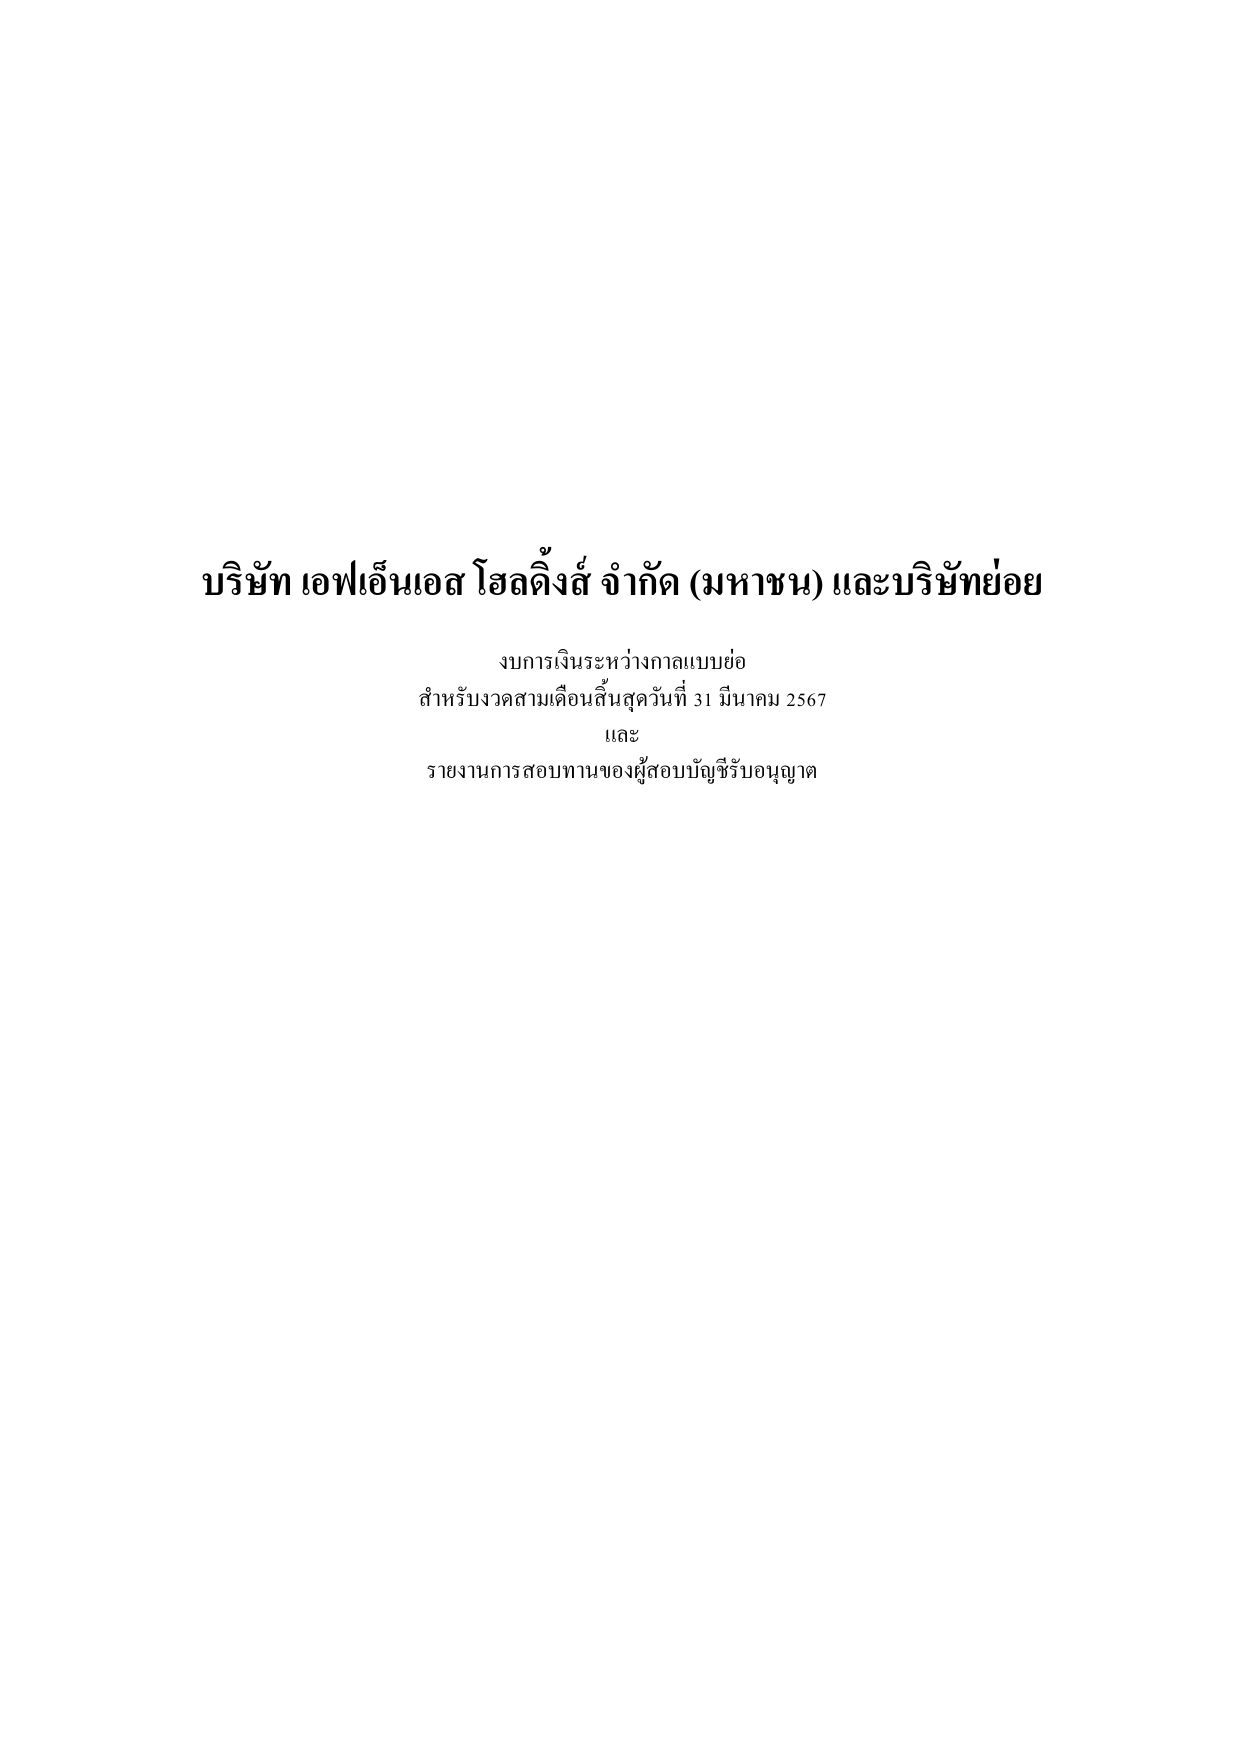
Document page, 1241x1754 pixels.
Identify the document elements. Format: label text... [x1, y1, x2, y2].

subtitle รายงานการสอบทานของผู้สอบบัญชีรับอนุญาต [120, 750, 1125, 786]
subtitle สำหรับงวดสามเดือนสิ้นสุดวันที่ 31 มีนาคม 2567 [120, 677, 1125, 714]
subtitle บริษัท เอฟเอ็นเอส โฮลดิ้งส์ จำกัด (มหาชน) และบริษัทย่อย [120, 547, 1125, 608]
subtitle งบการเงินระหว่างกาลแบบย่อ [120, 641, 1125, 677]
subtitle และ [120, 714, 1125, 750]
